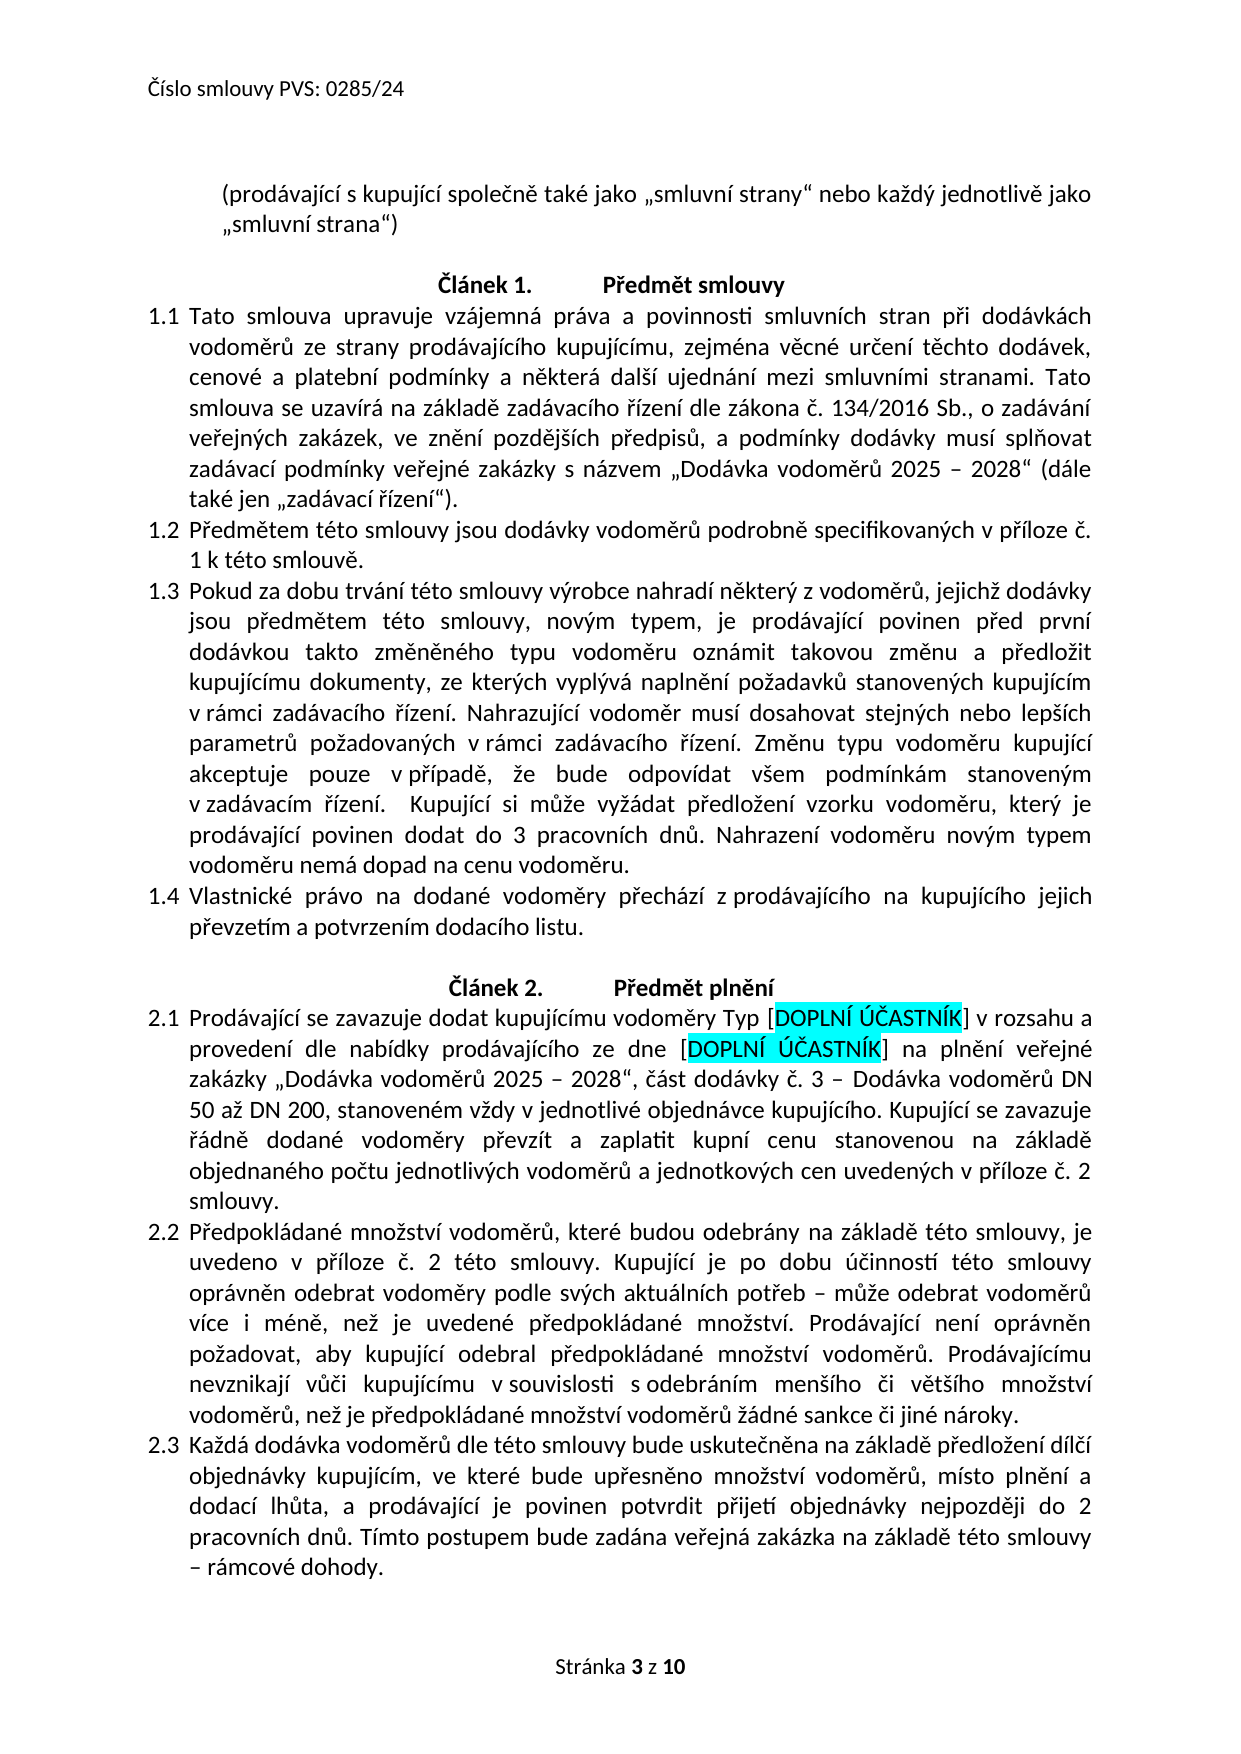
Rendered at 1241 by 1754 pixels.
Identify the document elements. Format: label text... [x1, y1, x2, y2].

list Prodávající se zavazuje dodat kupujícímu vodoměry Typ [DOPLNÍ ÚČASTNÍK] v rozsahu a provedení dle nabídky prodávajícího ze dne [DOPLNÍ ÚČASTNÍK] na plnění veřejné zakázky „Dodávka vodoměrů 2025 – 2028“, část dodávky č. 3 – Dodávka vodoměrů DN 50 až DN 200, stanoveném vždy v jednotlivé objednávce kupujícího. Kupující se zavazuje řádně dodané vodoměry převzít a zaplatit kupní cenu stanovenou na základě objednaného počtu jednotlivých vodoměrů a jednotkových cen uvedených v příloze č. 2 smlouvy. [148, 1002, 1093, 1216]
text (prodávající s kupující společně také jako „smluvní strany“ nebo každý jednotlivě jako „smluvní strana“) [221, 178, 1093, 239]
list Předmět smlouvy [178, 270, 1093, 300]
list Vlastnické právo na dodané vodoměry přechází z prodávajícího na kupujícího jejich převzetím a potvrzením dodacího listu. [148, 880, 1093, 941]
list Pokud za dobu trvání této smlouvy výrobce nahradí některý z vodoměrů, jejichž dodávky jsou předmětem této smlouvy, novým typem, je prodávající povinen před první dodávkou takto změněného typu vodoměru oznámit takovou změnu a předložit kupujícímu dokumenty, ze kterých vyplývá naplnění požadavků stanovených kupujícím v rámci zadávacího řízení. Nahrazující vodoměr musí dosahovat stejných nebo lepších parametrů požadovaných v rámci zadávacího řízení. Změnu typu vodoměru kupující akceptuje pouze v případě, že bude odpovídat všem podmínkám stanoveným v zadávacím řízení. Kupující si může vyžádat předložení vzorku vodoměru, který je prodávající povinen dodat do 3 pracovních dnů. Nahrazení vodoměru novým typem vodoměru nemá dopad na cenu vodoměru. [148, 575, 1093, 880]
list Předmětem této smlouvy jsou dodávky vodoměrů podrobně specifikovaných v příloze č. 1 k této smlouvě. [148, 514, 1093, 575]
list Předpokládané množství vodoměrů, které budou odebrány na základě této smlouvy, je uvedeno v příloze č. 2 této smlouvy. Kupující je po dobu účinností této smlouvy oprávněn odebrat vodoměry podle svých aktuálních potřeb – může odebrat vodoměrů více i méně, než je uvedené předpokládané množství. Prodávající není oprávněn požadovat, aby kupující odebral předpokládané množství vodoměrů. Prodávajícímu nevznikají vůči kupujícímu v souvislosti s odebráním menšího či většího množství vodoměrů, než je předpokládané množství vodoměrů žádné sankce či jiné nároky. [148, 1216, 1093, 1429]
list Tato smlouva upravuje vzájemná práva a povinnosti smluvních stran při dodávkách vodoměrů ze strany prodávajícího kupujícímu, zejména věcné určení těchto dodávek, cenové a platební podmínky a některá další ujednání mezi smluvními stranami. Tato smlouva se uzavírá na základě zadávacího řízení dle zákona č. 134/2016 Sb., o zadávání veřejných zakázek, ve znění pozdějších předpisů, a podmínky dodávky musí splňovat zadávací podmínky veřejné zakázky s názvem „Dodávka vodoměrů 2025 – 2028“ (dále také jen „zadávací řízení“). [148, 300, 1093, 514]
list Předmět plnění [178, 972, 1093, 1002]
list Každá dodávka vodoměrů dle této smlouvy bude uskutečněna na základě předložení dílčí objednávky kupujícím, ve které bude upřesněno množství vodoměrů, místo plnění a dodací lhůta, a prodávající je povinen potvrdit přijetí objednávky nejpozději do 2 pracovních dnů. Tímto postupem bude zadána veřejná zakázka na základě této smlouvy – rámcové dohody. [148, 1429, 1093, 1582]
